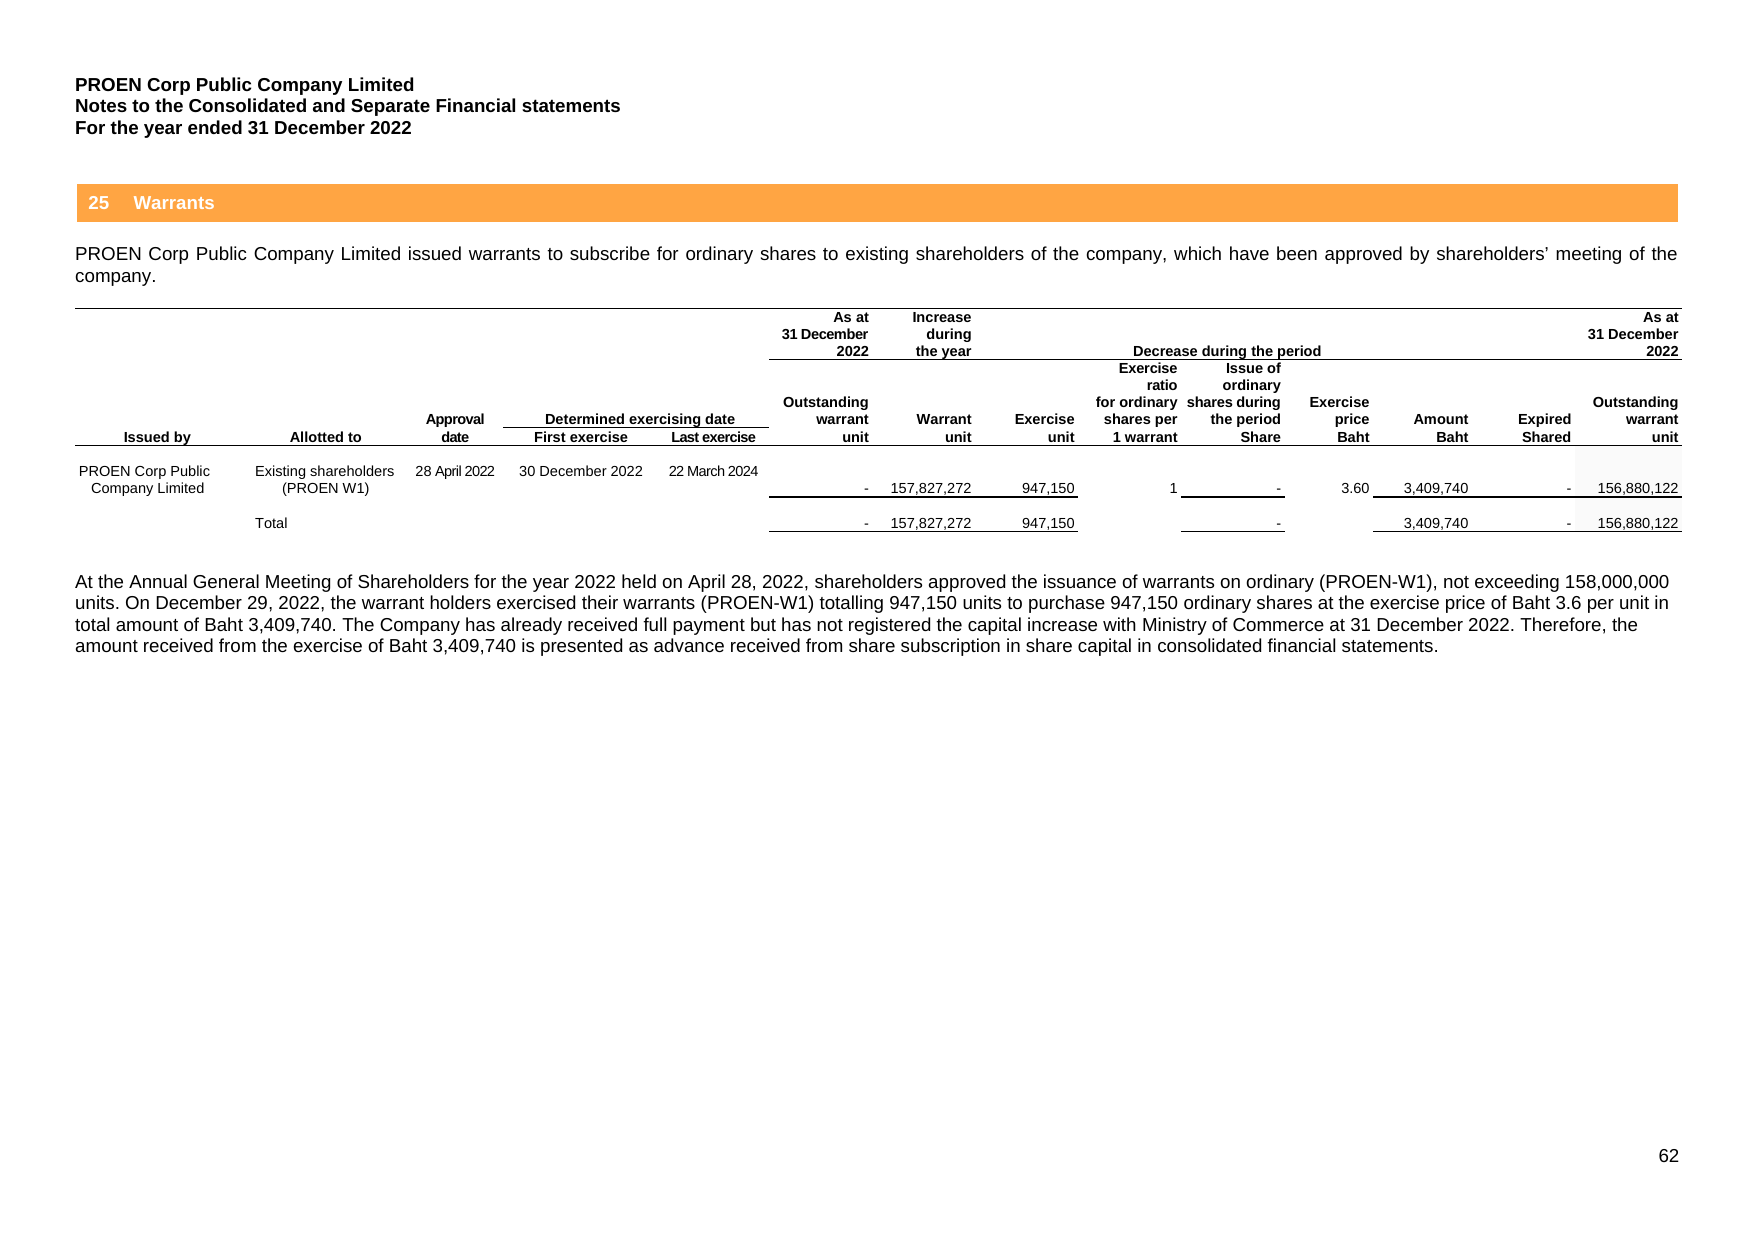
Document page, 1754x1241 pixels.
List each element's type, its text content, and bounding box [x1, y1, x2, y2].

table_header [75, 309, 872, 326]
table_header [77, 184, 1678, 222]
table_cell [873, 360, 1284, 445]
text PROEN Corp Public Company Limited issued warrants to subscribe for ordinary shares to existing shareholders of the company, which have been approved by shareholders’ meeting of the company. [75, 243, 1679, 286]
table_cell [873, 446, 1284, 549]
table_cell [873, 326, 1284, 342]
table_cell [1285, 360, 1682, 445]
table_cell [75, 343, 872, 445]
text At the Annual General Meeting of Shareholders for the year 2022 held on April 28, 2022, shareholders approved the issuance of warrants on ordinary (PROEN-W1), not exceeding 158,000,000 units. On December 29, 2022, the warrant holders exercised their warrants (PROEN-W1) totalling 947,150 units to purchase 947,150 ordinary shares at the exercise price of Baht 3.6 per unit in total amount of Baht 3,409,740. The Company has already received full payment but has not registered the capital increase with Ministry of Commerce at 31 December 2022. Therefore, the amount received from the exercise of Baht 3,409,740 is presented as advance received from share subscription in share capital in consolidated financial statements. [75, 570, 1679, 657]
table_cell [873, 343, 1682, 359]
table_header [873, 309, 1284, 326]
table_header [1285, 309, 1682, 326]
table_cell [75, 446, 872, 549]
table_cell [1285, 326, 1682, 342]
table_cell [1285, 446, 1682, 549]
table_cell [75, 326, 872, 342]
